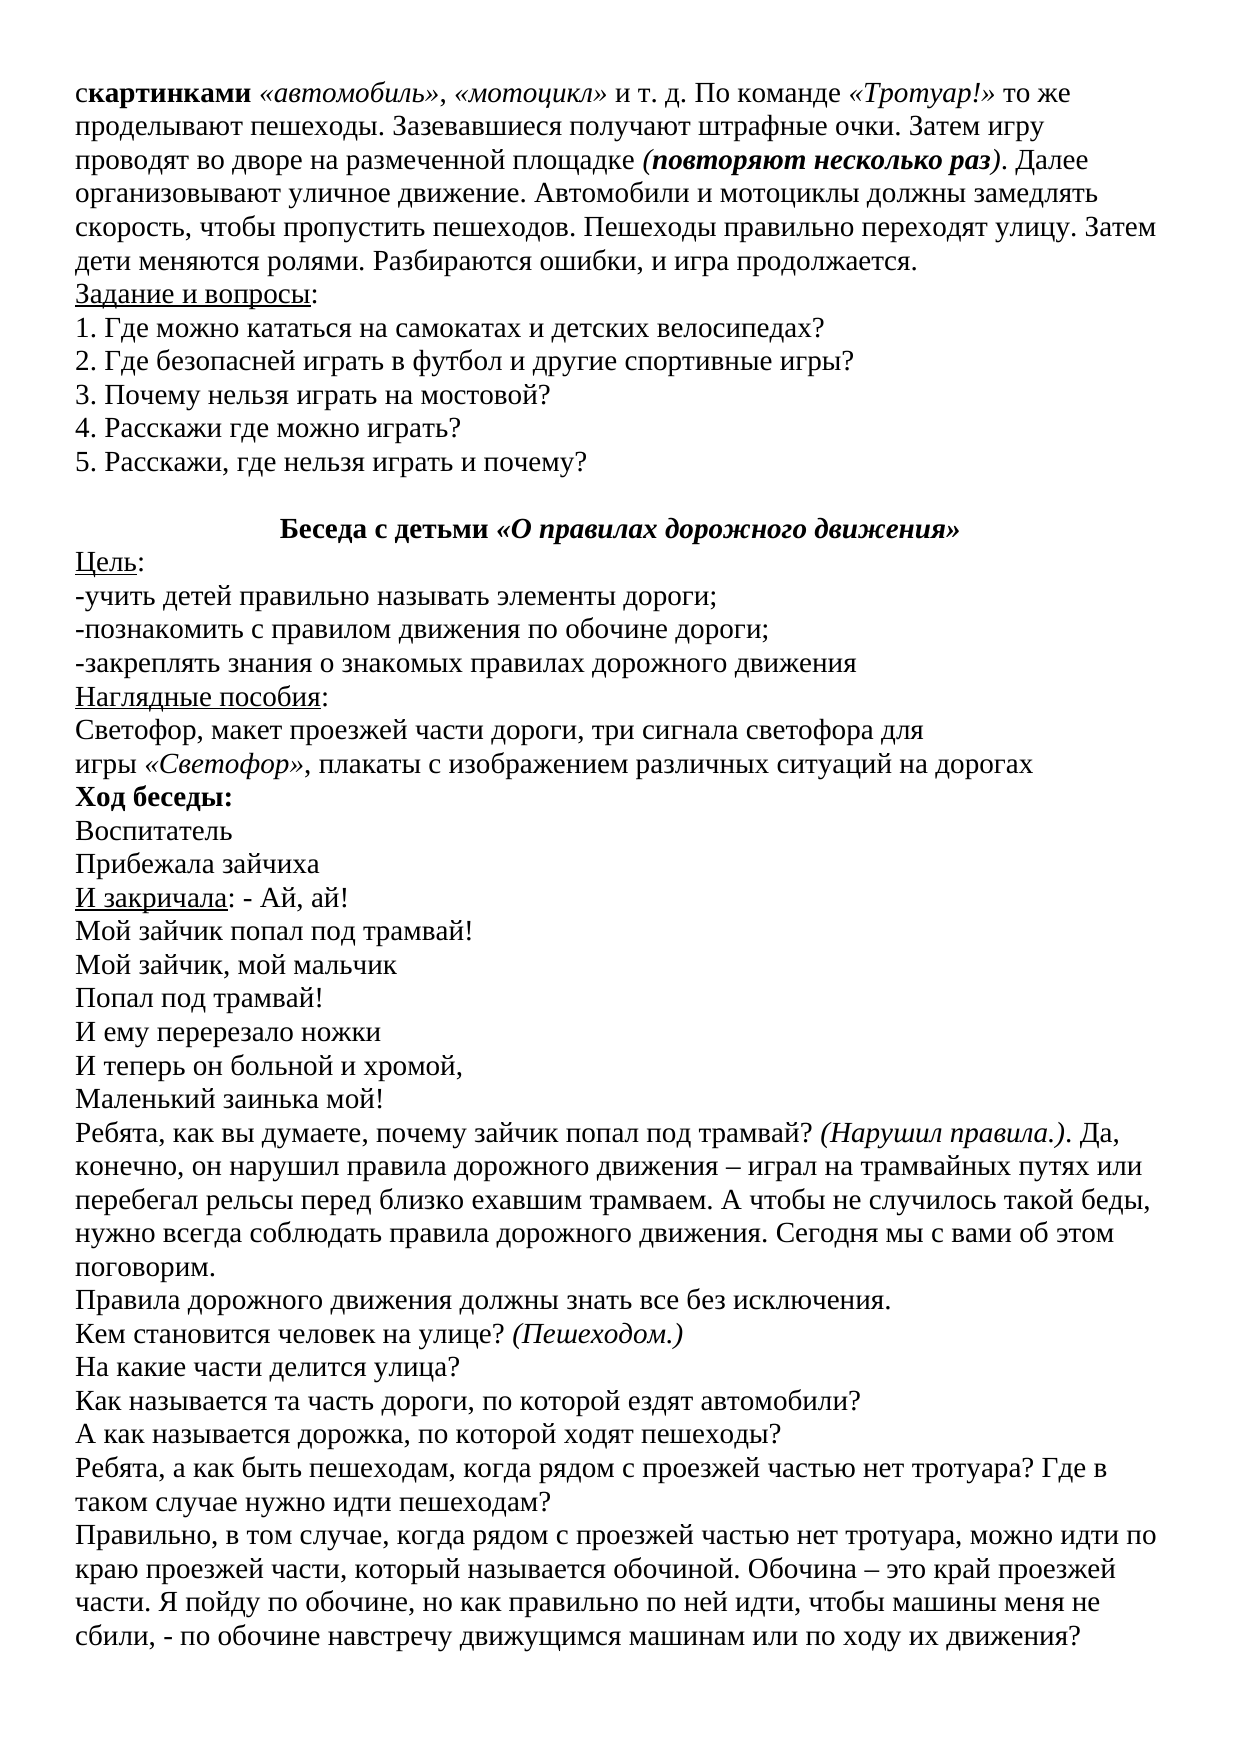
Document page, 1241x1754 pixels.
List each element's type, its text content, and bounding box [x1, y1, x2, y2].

text Ход беседы: [75, 779, 1165, 813]
text Ребята, а как быть пешеходам, когда рядом с проезжей частью нет тротуара? Где в таком случае нужно идти пешеходам? [75, 1450, 1165, 1517]
text А как называется дорожка, по которой ходят пешеходы? [75, 1417, 1165, 1450]
text Беседа с детьми «О правилах дорожного движения» [75, 511, 1165, 544]
text Воспитатель [75, 813, 1165, 846]
text Кем становится человек на улице? (Пешеходом.) [75, 1316, 1165, 1349]
text 1. Где можно кататься на самокатах и детских велосипедах? [75, 310, 1165, 343]
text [75, 75, 1165, 276]
text Мой зайчик попал под трамвай! [75, 913, 1165, 947]
text 5. Расскажи, где нельзя играть и почему? [75, 444, 1165, 477]
text Правильно, в том случае, когда рядом с проезжей частью нет тротуара, можно идти по краю проезжей части, который называется обочиной. Обочина – это край проезжей части. Я пойду по обочине, но как правильно по ней идти, чтобы машины меня не сбили, - по обочине навстречу движущимся машинам или по ходу их движения? [75, 1517, 1165, 1651]
text Маленький заинька мой! [75, 1081, 1165, 1115]
text Как называется та часть дороги, по которой ездят автомобили? [75, 1383, 1165, 1417]
text -учить детей правильно называть элементы дороги; [75, 578, 1165, 612]
text Правила дорожного движения должны знать все без исключения. [75, 1282, 1165, 1316]
text -познакомить с правилом движения по обочине дороги; [75, 612, 1165, 645]
text И ему перерезало ножки [75, 1014, 1165, 1048]
text На какие части делится улица? [75, 1349, 1165, 1383]
text Ребята, как вы думаете, почему зайчик попал под трамвай? (Нарушил правила.). Да, конечно, он нарушил правила дорожного движения – играл на трамвайных путях или перебегал рельсы перед близко ехавшим трамваем. А чтобы не случилось такой беды, нужно всегда соблюдать правила дорожного движения. Сегодня мы с вами об этом поговорим. [75, 1115, 1165, 1282]
text И закричала: - Ай, ай! [75, 880, 1165, 913]
text Прибежала зайчиха [75, 846, 1165, 880]
text 4. Расскажи где можно играть? [75, 410, 1165, 444]
text Попал под трамвай! [75, 981, 1165, 1014]
text Светофор, макет проезжей части дороги, три сигнала светофора для игры «Светофор», плакаты с изображением различных ситуаций на дорогах [75, 712, 1165, 779]
text Мой зайчик, мой мальчик [75, 947, 1165, 981]
text Задание и вопросы: [75, 276, 1165, 310]
text 2. Где безопасней играть в футбол и другие спортивные игры? [75, 343, 1165, 377]
text И теперь он больной и хромой, [75, 1048, 1165, 1081]
text Цель: [75, 544, 1165, 578]
text 3. Почему нельзя играть на мостовой? [75, 377, 1165, 410]
text -закреплять знания о знакомых правилах дорожного движения [75, 645, 1165, 679]
text Наглядные пособия: [75, 679, 1165, 712]
